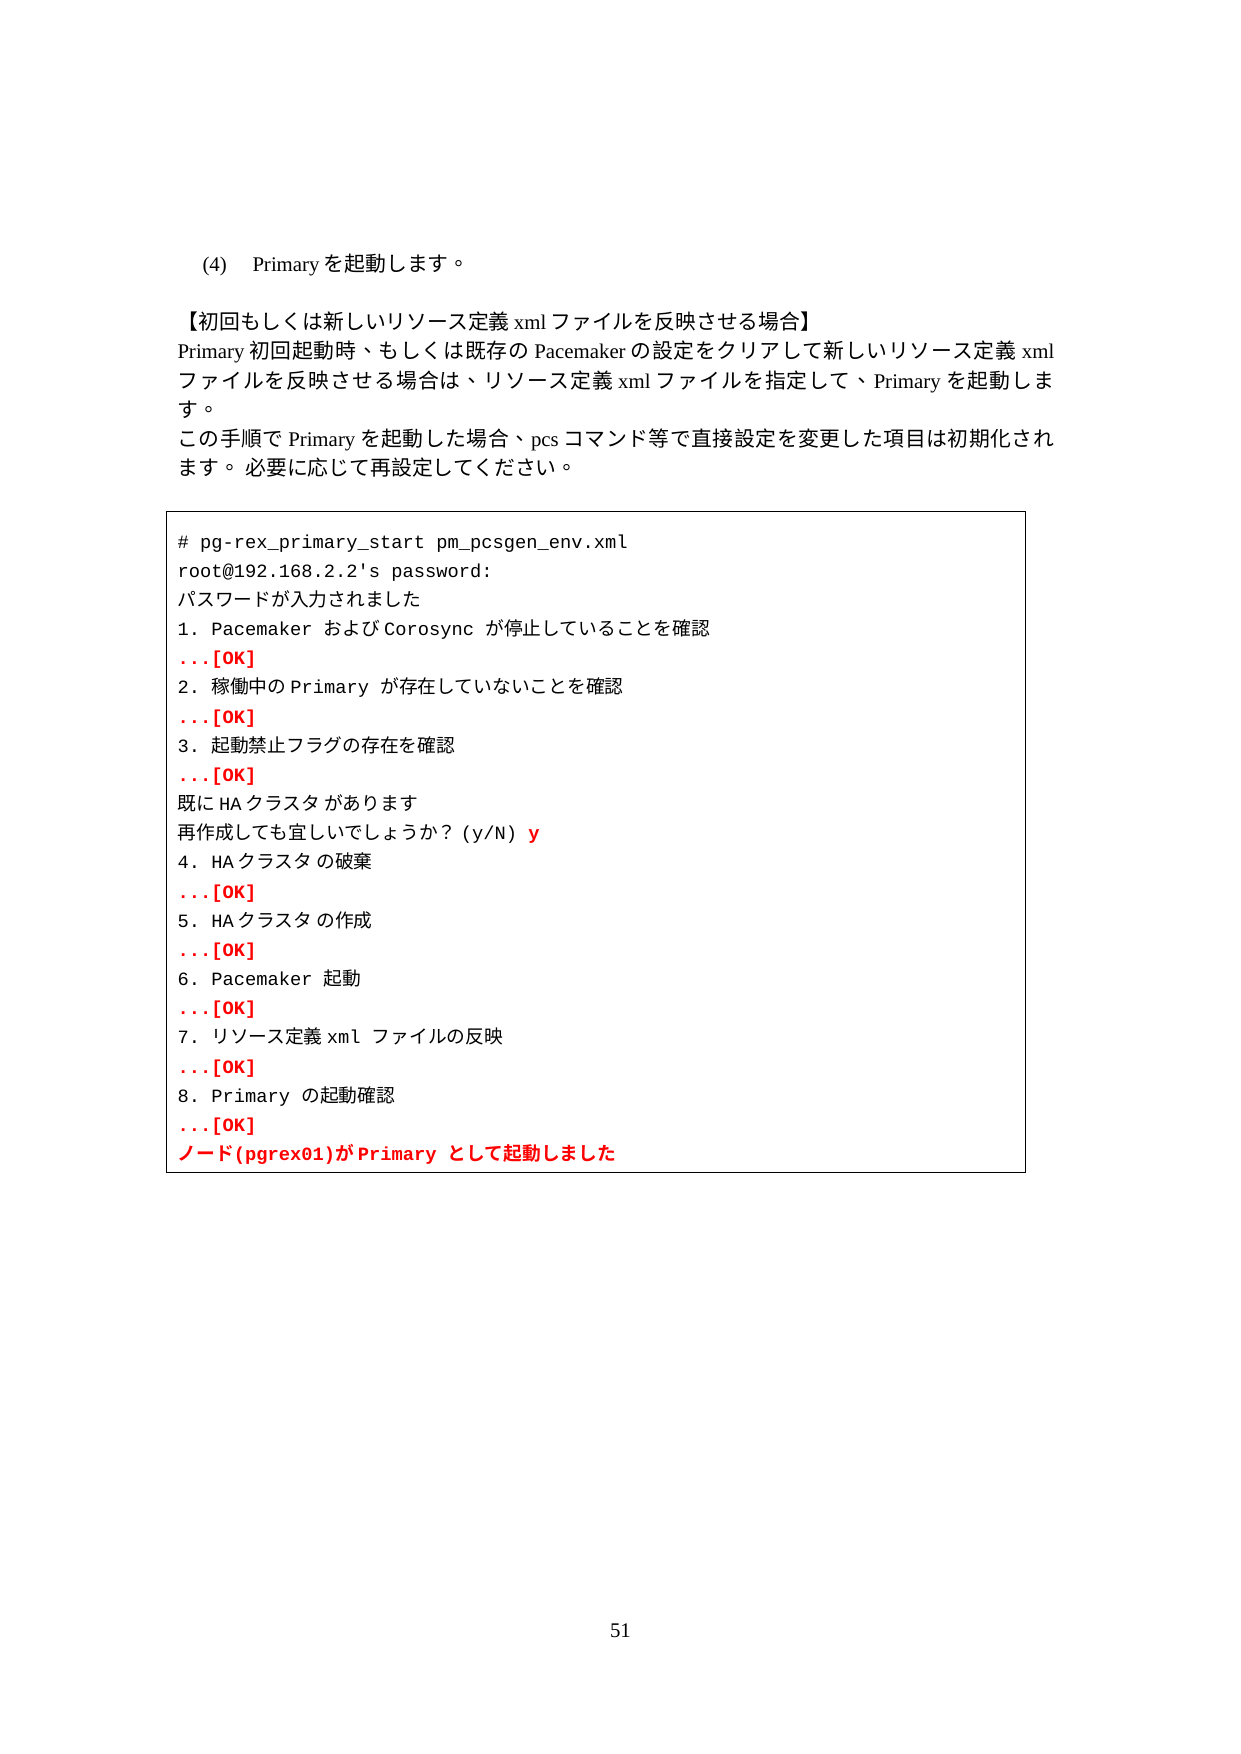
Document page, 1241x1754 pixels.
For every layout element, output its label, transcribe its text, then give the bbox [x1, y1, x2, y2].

text この手順でPrimaryを起動した場合、pcsコマンド等で直接設定を変更した項目は初期化されます。 必要に応じて再設定してください。 [177, 423, 1054, 482]
text Primary初回起動時、もしくは既存のPacemakerの設定をクリアして新しいリソース定義xmlファイルを反映させる場合は、リソース定義xmlファイルを指定して、Primaryを起動します。 [177, 336, 1054, 423]
list Primaryを起動します。 [202, 248, 1054, 278]
text 【初回もしくは新しいリソース定義xmlファイルを反映させる場合】 [177, 307, 1054, 336]
table_header # pg-rex_primary_start pm_pcsgen_env.xml root@192.168.2.2's password: パスワードが入力されました 1. Pacemaker および Corosync が停止していることを確認 ...[OK] 2. 稼働中の Primary が存在していないことを確認 ...[OK] 3. 起動禁止フラグの存在を確認 ...[OK] 既に HAクラスタ があります 再作成しても宜しいでしょうか？ (y/N) y 4. HAクラスタ の破棄 ...[OK] 5. HAクラスタ の作成 ...[OK] 6. Pacemaker 起動 ...[OK] 7. リソース定義 xml ファイルの反映 ...[OK] 8. Primary の起動確認 ...[OK] ノード(pgrex01)が Primary として起動しました [167, 512, 1025, 1172]
